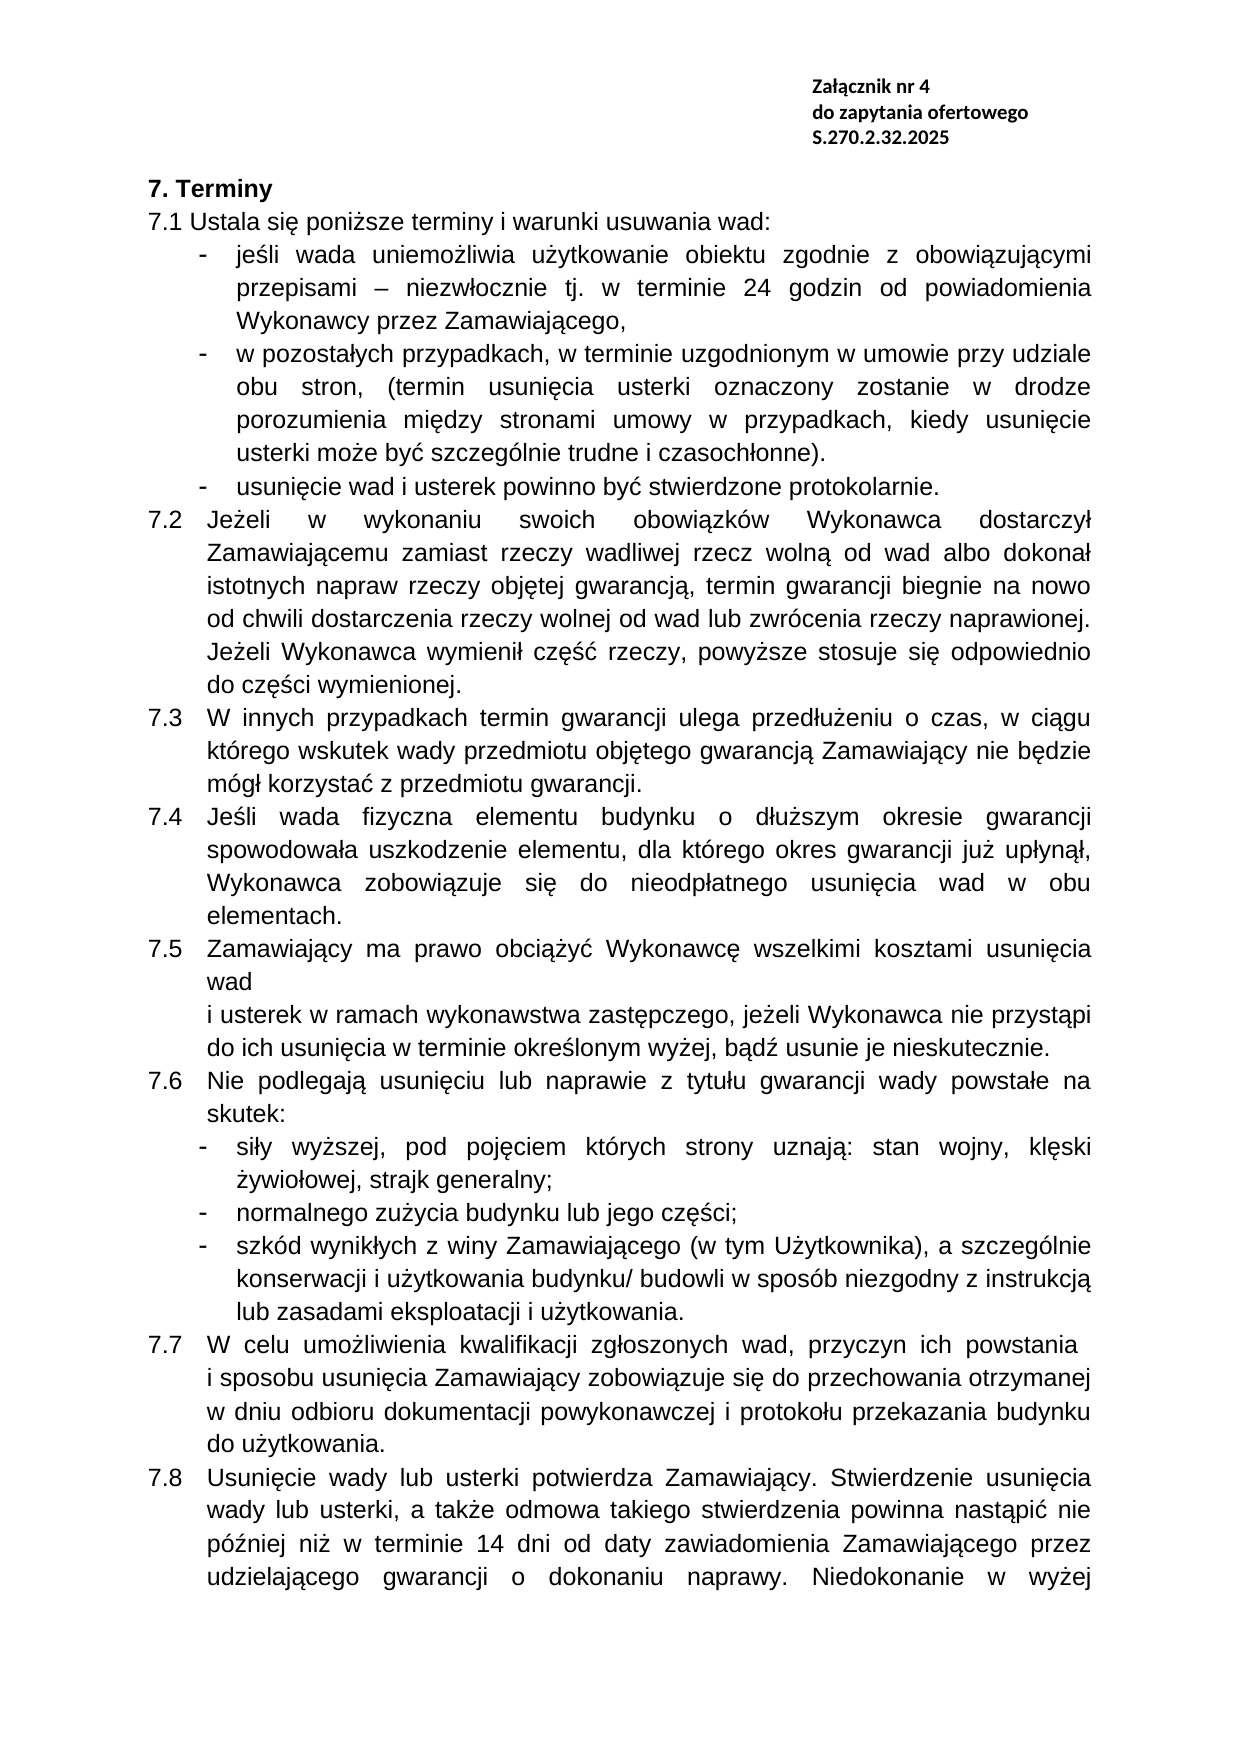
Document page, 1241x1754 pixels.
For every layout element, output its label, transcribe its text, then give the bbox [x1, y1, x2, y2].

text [148, 1462, 1093, 1590]
text 7.2 Jeżeli w wykonaniu swoich obowiązków Wykonawca dostarczył Zamawiającemu zamiast rzeczy wadliwej rzecz wolną od wad albo dokonał istotnych napraw rzeczy objętej gwarancją, termin gwarancji biegnie na nowo od chwili dostarczenia rzeczy wolnej od wad lub zwrócenia rzeczy naprawionej. Jeżeli Wykonawca wymienił część rzeczy, powyższe stosuje się odpowiednio do części wymienionej. [148, 504, 1093, 698]
list normalnego zużycia budynku lub jego części; [199, 1198, 1093, 1227]
text 7.4 Jeśli wada fizyczna elementu budynku o dłuższym okresie gwarancji spowodowała uszkodzenie elementu, dla którego okres gwarancji już upłynął, Wykonawca zobowiązuje się do nieodpłatnego usunięcia wad w obu elementach. [148, 802, 1093, 929]
text 7. Terminy [148, 174, 1093, 203]
list w pozostałych przypadkach, w terminie uzgodnionym w umowie przy udziale obu stron, (termin usunięcia usterki oznaczony zostanie w drodze porozumienia między stronami umowy w przypadkach, kiedy usunięcie usterki może być szczególnie trudne i czasochłonne). [199, 339, 1093, 467]
list siły wyższej, pod pojęciem których strony uznają: stan wojny, klęski żywiołowej, strajk generalny; [199, 1132, 1093, 1194]
text 7.5 Zamawiający ma prawo obciążyć Wykonawcę wszelkimi kosztami usunięcia wad i usterek w ramach wykonawstwa zastępczego, jeżeli Wykonawca nie przystąpi do ich usunięcia w terminie określonym wyżej, bądź usunie je nieskutecznie. [148, 934, 1093, 1062]
text 7.6 Nie podlegają usunięciu lub naprawie z tytułu gwarancji wady powstałe na skutek: [148, 1066, 1093, 1128]
list jeśli wada uniemożliwia użytkowanie obiektu zgodnie z obowiązującymi przepisami – niezwłocznie tj. w terminie 24 godzin od powiadomienia Wykonawcy przez Zamawiającego, [199, 240, 1093, 335]
list usunięcie wad i usterek powinno być stwierdzone protokolarnie. [199, 471, 1093, 500]
text 7.3 W innych przypadkach termin gwarancji ulega przedłużeniu o czas, w ciągu którego wskutek wady przedmiotu objętego gwarancją Zamawiający nie będzie mógł korzystać z przedmiotu gwarancji. [148, 703, 1093, 797]
text 7.1 Ustala się poniższe terminy i warunki usuwania wad: [148, 207, 1093, 236]
list szkód wynikłych z winy Zamawiającego (w tym Użytkownika), a szczególnie konserwacji i użytkowania budynku/ budowli w sposób niezgodny z instrukcją lub zasadami eksploatacji i użytkowania. [199, 1231, 1093, 1326]
text 7.7 W celu umożliwienia kwalifikacji zgłoszonych wad, przyczyn ich powstania i sposobu usunięcia Zamawiający zobowiązuje się do przechowania otrzymanej w dniu odbioru dokumentacji powykonawczej i protokołu przekazania budynku do użytkowania. [148, 1330, 1093, 1458]
